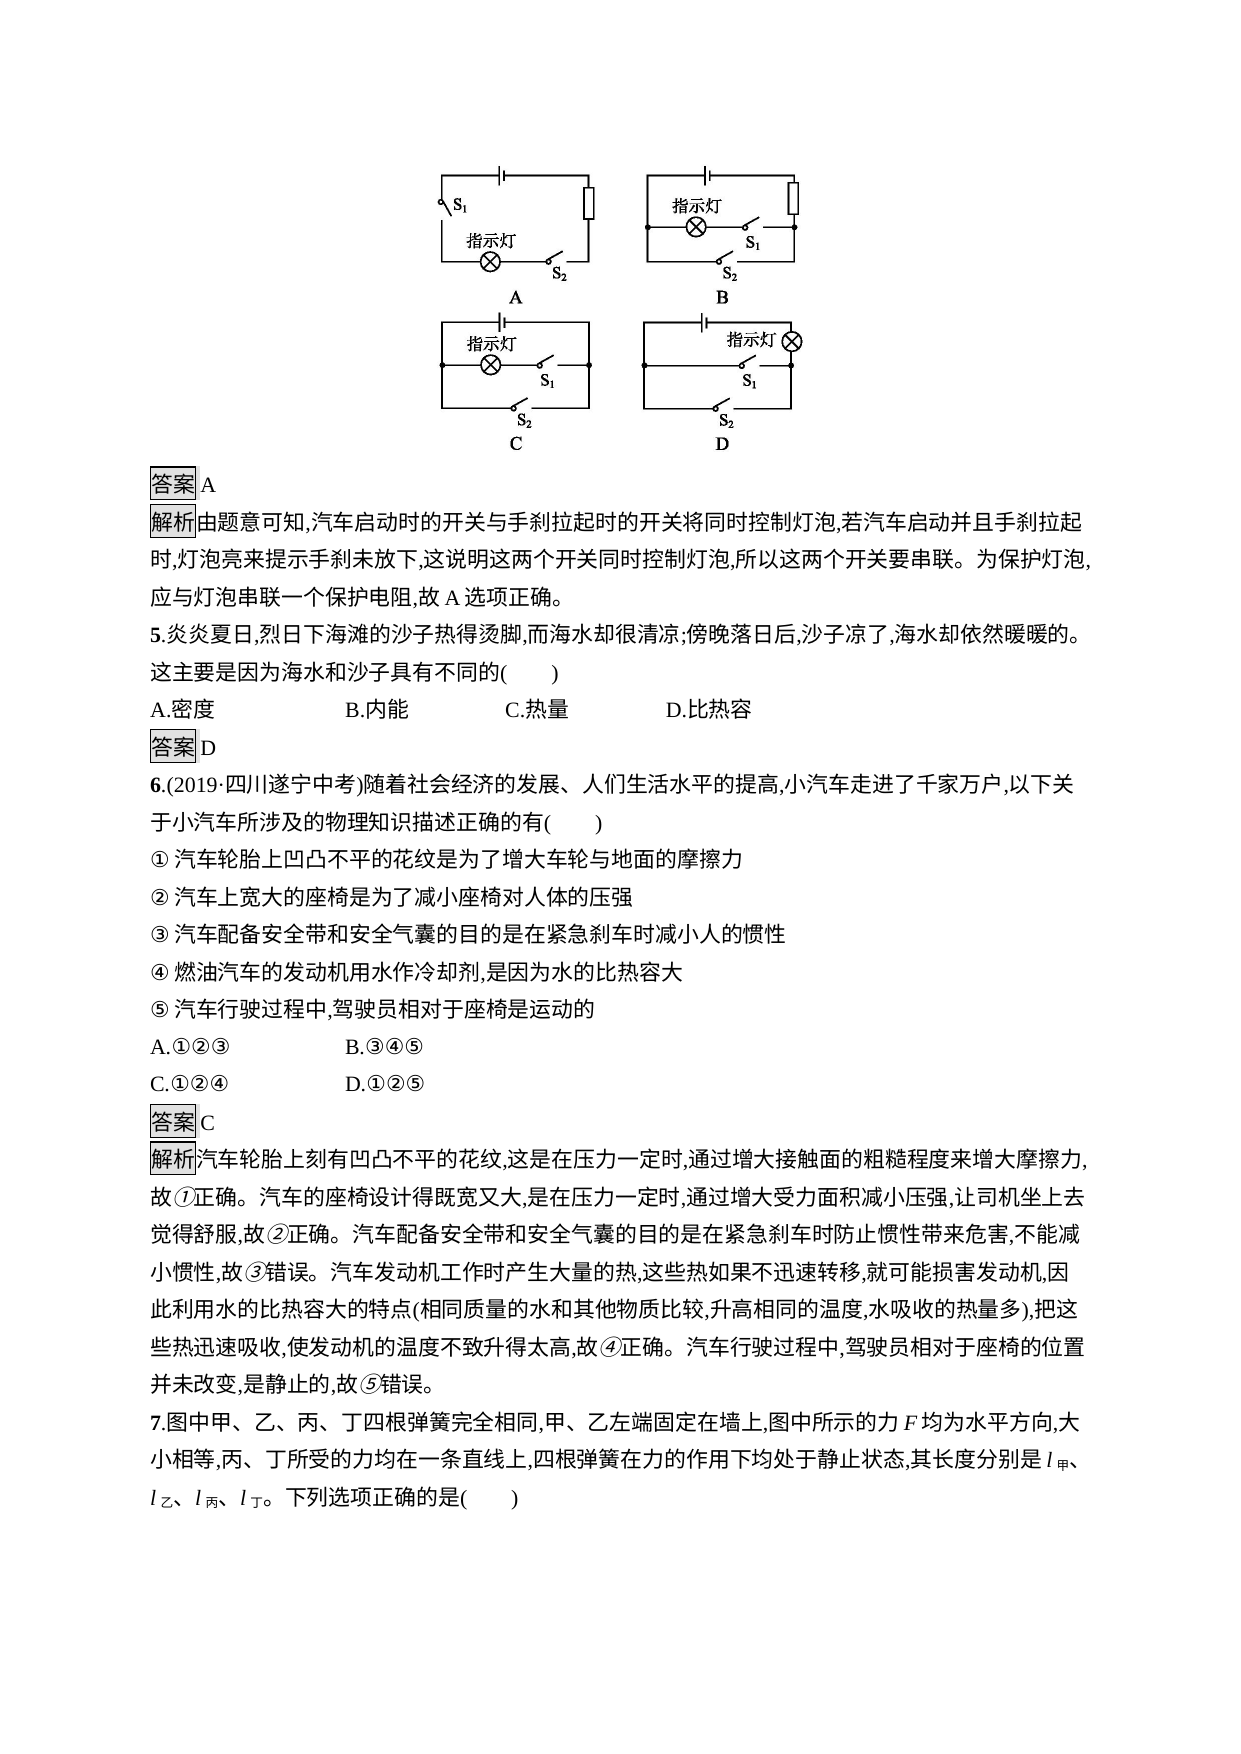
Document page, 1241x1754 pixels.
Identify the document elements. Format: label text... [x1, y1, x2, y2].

text A.①②③ B.③④⑤ [150, 1027, 1090, 1064]
text 5.炎炎夏日,烈日下海滩的沙子热得烫脚,而海水却很清凉;傍晚落日后,沙子凉了,海水却依然暖暖的。这主要是因为海水和沙子具有不同的( ) [150, 614, 1090, 689]
text 解析由题意可知,汽车启动时的开关与手刹拉起时的开关将同时控制灯泡,若汽车启动并且手刹拉起时,灯泡亮来提示手刹未放下,这说明这两个开关同时控制灯泡,所以这两个开关要串联。为保护灯泡,应与灯泡串联一个保护电阻,故A选项正确。 [150, 502, 1090, 614]
text ④燃油汽车的发动机用水作冷却剂,是因为水的比热容大 [150, 952, 1090, 989]
text 答案A [150, 464, 1090, 502]
text 7.图中甲、乙、丙、丁四根弹簧完全相同,甲、乙左端固定在墙上,图中所示的力F均为水平方向,大小相等,丙、丁所受的力均在一条直线上,四根弹簧在力的作用下均处于静止状态,其长度分别是l甲、l乙、l丙、l丁。下列选项正确的是( ) [150, 1402, 1090, 1514]
text 答案D [150, 727, 1090, 764]
text ①汽车轮胎上凹凸不平的花纹是为了增大车轮与地面的摩擦力 [150, 839, 1090, 877]
text ③汽车配备安全带和安全气囊的目的是在紧急刹车时减小人的惯性 [150, 914, 1090, 952]
text A.密度 B.内能 C.热量 D.比热容 [150, 689, 1090, 727]
text C.①②④ D.①②⑤ [150, 1064, 1090, 1102]
text 答案C [150, 1102, 1090, 1139]
text ②汽车上宽大的座椅是为了减小座椅对人体的压强 [150, 877, 1090, 914]
text ⑤汽车行驶过程中,驾驶员相对于座椅是运动的 [150, 989, 1090, 1027]
text 解析汽车轮胎上刻有凹凸不平的花纹,这是在压力一定时,通过增大接触面的粗糙程度来增大摩擦力,故①正确。汽车的座椅设计得既宽又大,是在压力一定时,通过增大受力面积减小压强,让司机坐上去觉得舒服,故②正确。汽车配备安全带和安全气囊的目的是在紧急刹车时防止惯性带来危害,不能减小惯性,故③错误。汽车发动机工作时产生大量的热,这些热如果不迅速转移,就可能损害发动机,因此利用水的比热容大的特点(相同质量的水和其他物质比较,升高相同的温度,水吸收的热量多),把这些热迅速吸收,使发动机的温度不致升得太高,故④正确。汽车行驶过程中,驾驶员相对于座椅的位置并未改变,是静止的,故⑤错误。 [150, 1139, 1090, 1402]
picture [436, 164, 804, 452]
text 6.(2019·四川遂宁中考)随着社会经济的发展、人们生活水平的提高,小汽车走进了千家万户,以下关于小汽车所涉及的物理知识描述正确的有( ) [150, 764, 1090, 839]
